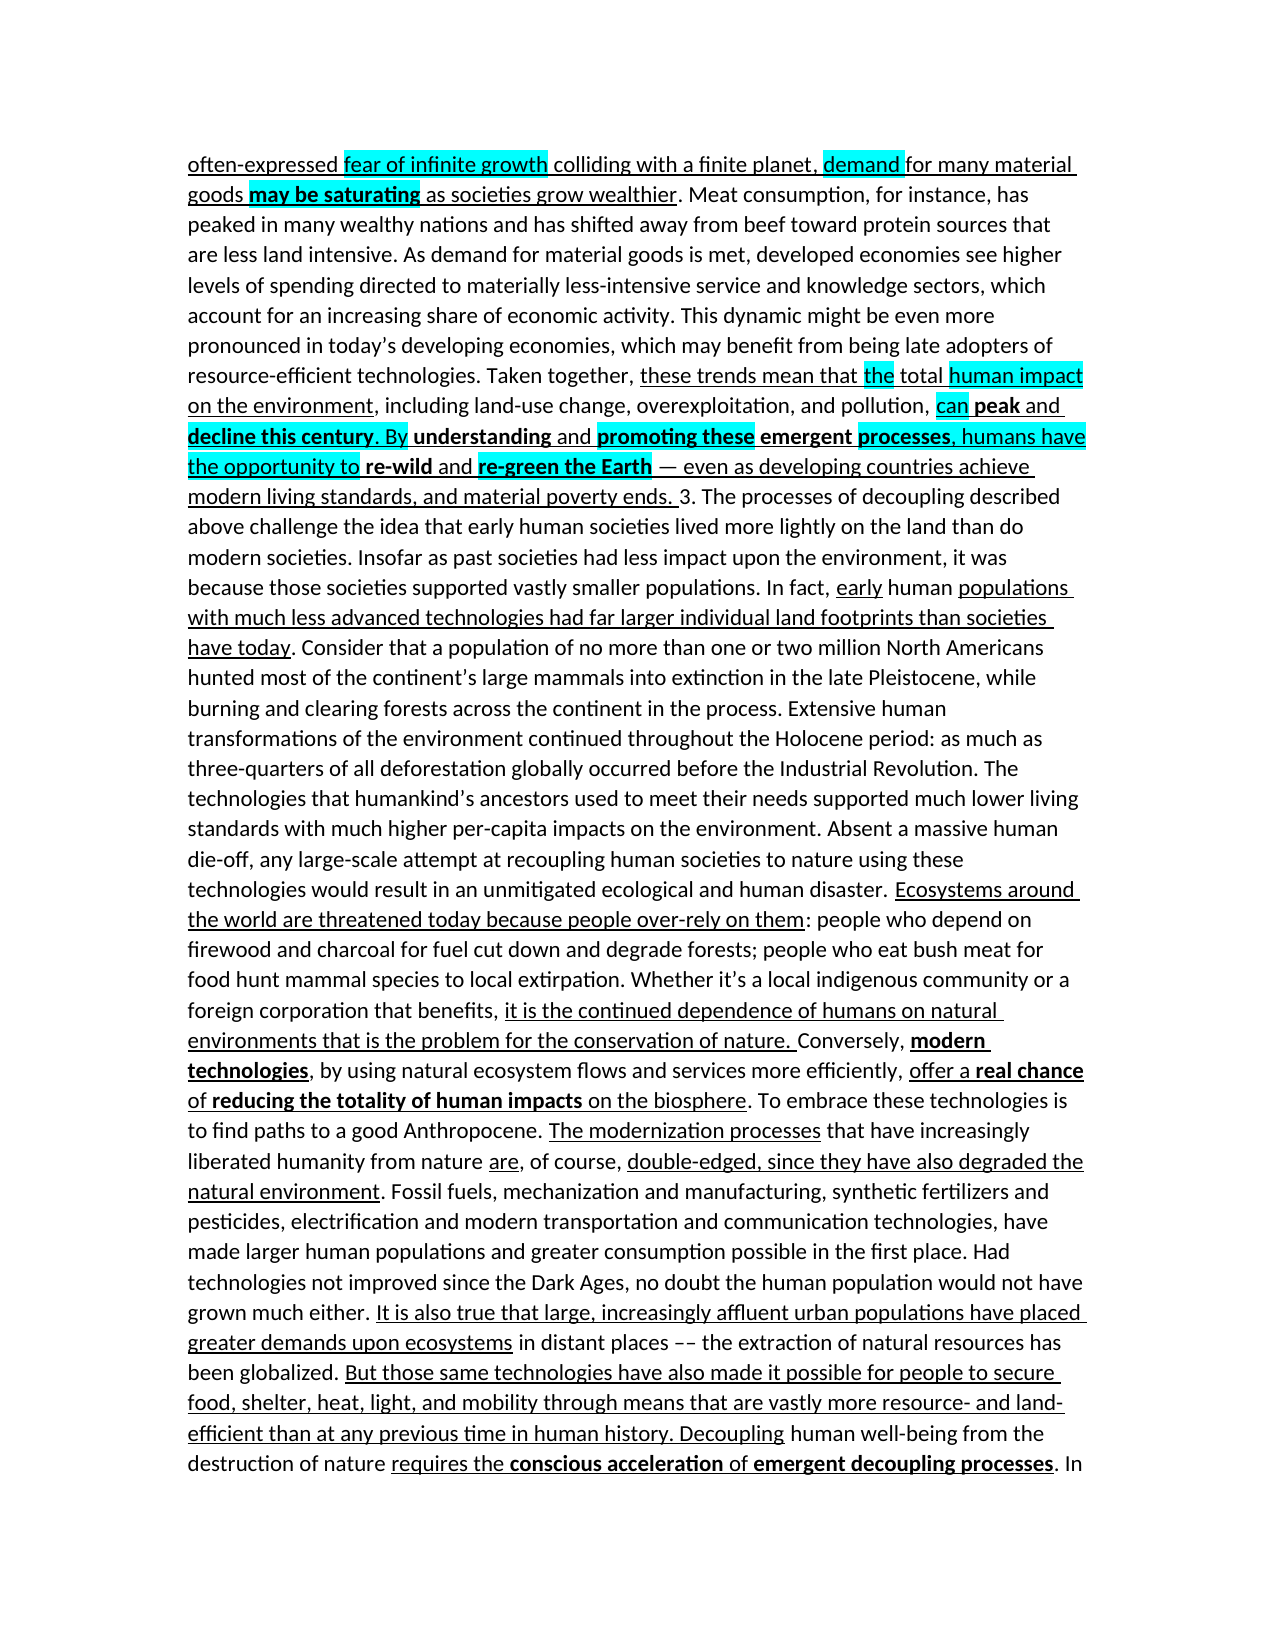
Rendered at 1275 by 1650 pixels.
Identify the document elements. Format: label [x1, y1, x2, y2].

text [187, 150, 1087, 1477]
